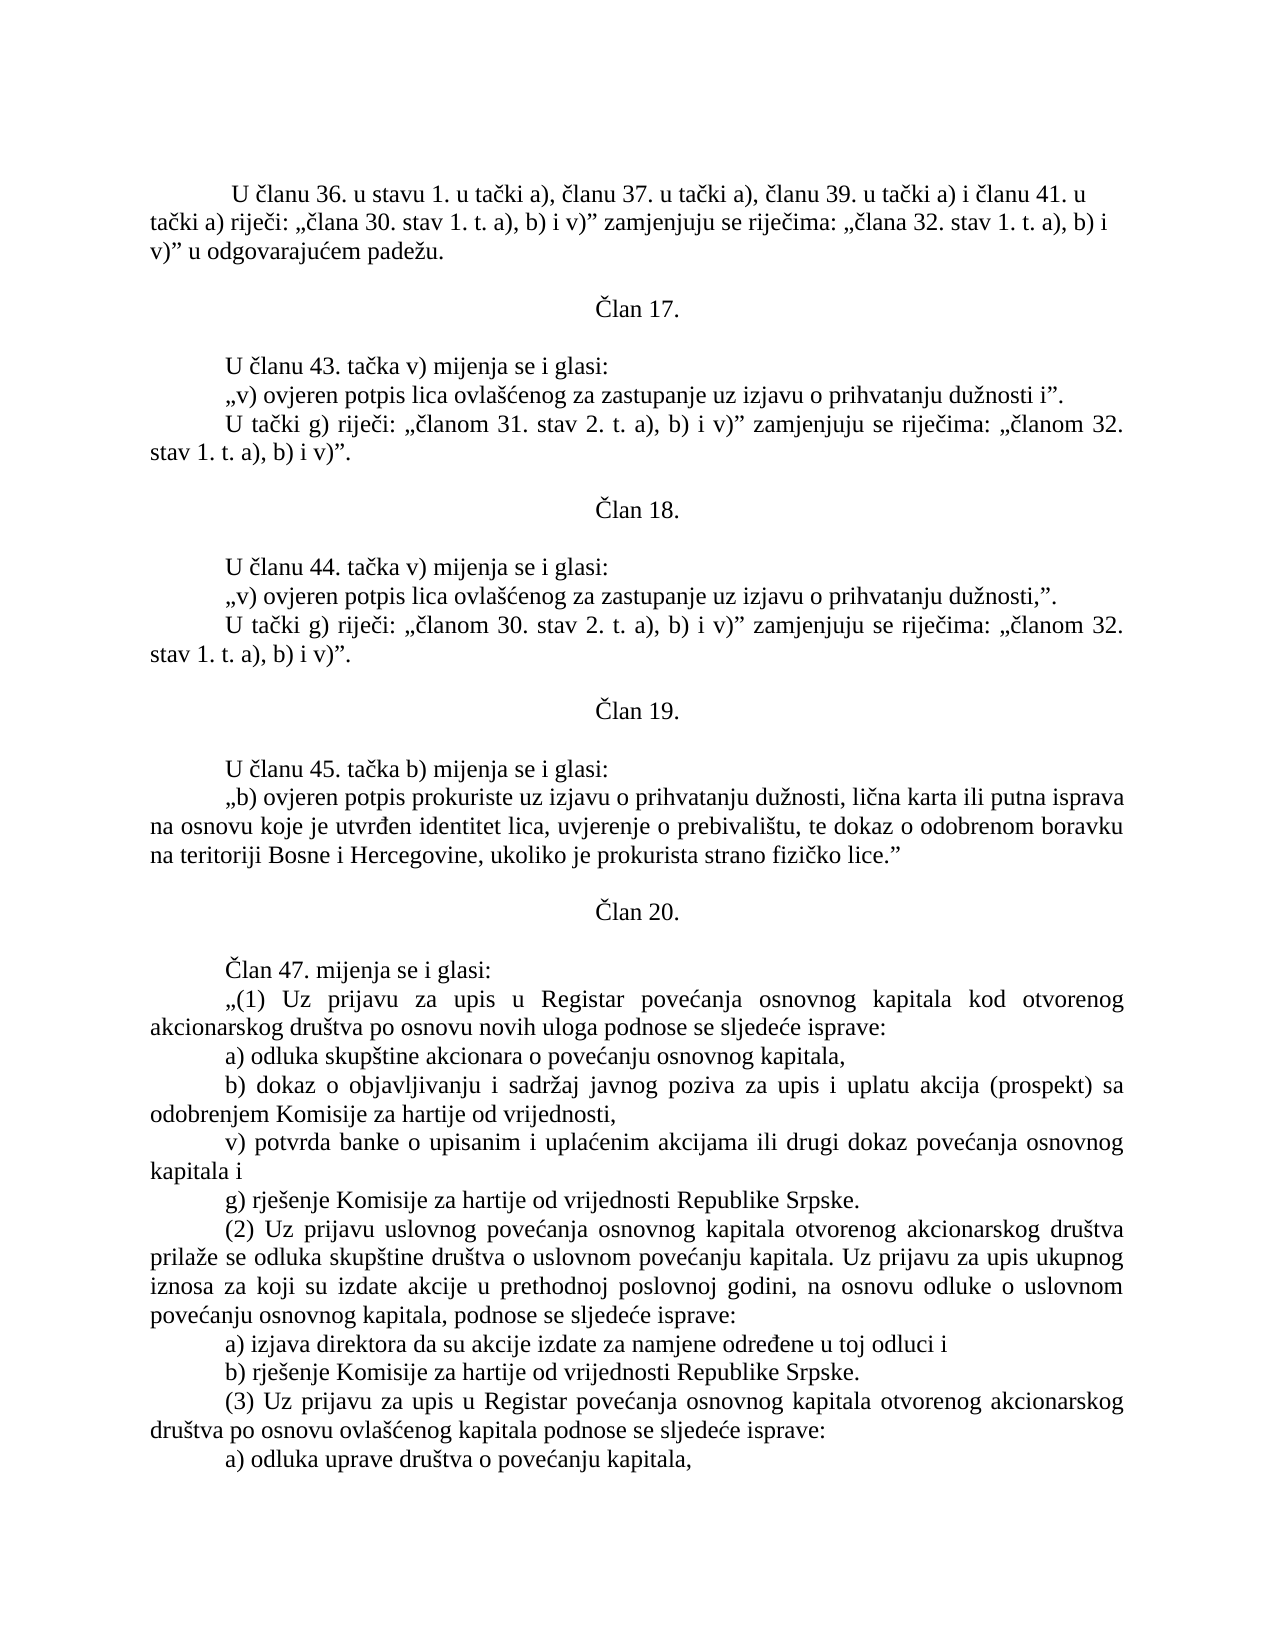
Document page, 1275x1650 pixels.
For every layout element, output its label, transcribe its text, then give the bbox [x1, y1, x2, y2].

text U članu 44. tačka v) mijenja se i glasi: [150, 552, 1125, 581]
text (2) Uz prijavu uslovnog povećanja osnovnog kapitala otvorenog akcionarskog društva prilaže se odluka skupštine društva o uslovnom povećanju kapitala. Uz prijavu za upis ukupnog iznosa za koji su izdate akcije u prethodnoj poslovnoj godini, na osnovu odluke o uslovnom povećanju osnovnog kapitala, podnose se sljedeće isprave: [150, 1214, 1125, 1329]
text U članu 45. tačka b) mijenja se i glasi: [150, 754, 1125, 782]
text U tački g) riječi: „članom 30. stav 2. t. a), b) i v)” zamjenjuju se riječima: „članom 32. stav 1. t. a), b) i v)”. [150, 610, 1125, 667]
text „v) ovjeren potpis lica ovlašćenog za zastupanje uz izjavu o prihvatanju dužnosti i”. [150, 380, 1125, 409]
text v) potvrda banke o upisanim i uplaćenim akcijama ili drugi dokaz povećanja osnovnog kapitala i [150, 1127, 1125, 1185]
text U članu 36. u stavu 1. u tački a), članu 37. u tački a), članu 39. u tački a) i članu 41. u tački a) riječi: „člana 30. stav 1. t. a), b) i v)” zamjenjuju se riječima: „člana 32. stav 1. t. a), b) i v)” u odgovarajućem padežu. [150, 179, 1125, 265]
text Član 17. [150, 294, 1125, 322]
text a) odluka uprave društva o povećanju kapitala, [150, 1444, 1125, 1472]
text Član 47. mijenja se i glasi: [150, 955, 1125, 984]
text Član 18. [150, 495, 1125, 524]
text b) dokaz o objavljivanju i sadržaj javnog poziva za upis i uplatu akcija (prospekt) sa odobrenjem Komisije za hartije od vrijednosti, [150, 1070, 1125, 1127]
text „b) ovjeren potpis prokuriste uz izjavu o prihvatanju dužnosti, lična karta ili putna isprava na osnovu koje je utvrđen identitet lica, uvjerenje o prebivalištu, te dokaz o odobrenom boravku na teritoriji Bosne i Hercegovine, ukoliko je prokurista strano fizičko lice.” [150, 782, 1125, 869]
text a) odluka skupštine akcionara o povećanju osnovnog kapitala, [150, 1041, 1125, 1070]
text Član 19. [150, 696, 1125, 725]
text b) rješenje Komisije za hartije od vrijednosti Republike Srpske. [150, 1357, 1125, 1386]
text „(1) Uz prijavu za upis u Registar povećanja osnovnog kapitala kod otvorenog akcionarskog društva po osnovu novih uloga podnose se sljedeće isprave: [150, 984, 1125, 1041]
text g) rješenje Komisije za hartije od vrijednosti Republike Srpske. [150, 1185, 1125, 1214]
text U članu 43. tačka v) mijenja se i glasi: [150, 351, 1125, 380]
text U tački g) riječi: „članom 31. stav 2. t. a), b) i v)” zamjenjuju se riječima: „članom 32. stav 1. t. a), b) i v)”. [150, 409, 1125, 466]
text Član 20. [150, 897, 1125, 926]
text a) izjava direktora da su akcije izdate za namjene određene u toj odluci i [150, 1329, 1125, 1357]
text (3) Uz prijavu za upis u Registar povećanja osnovnog kapitala otvorenog akcionarskog društva po osnovu ovlašćenog kapitala podnose se sljedeće isprave: [150, 1386, 1125, 1444]
text „v) ovjeren potpis lica ovlašćenog za zastupanje uz izjavu o prihvatanju dužnosti,”. [150, 581, 1125, 610]
